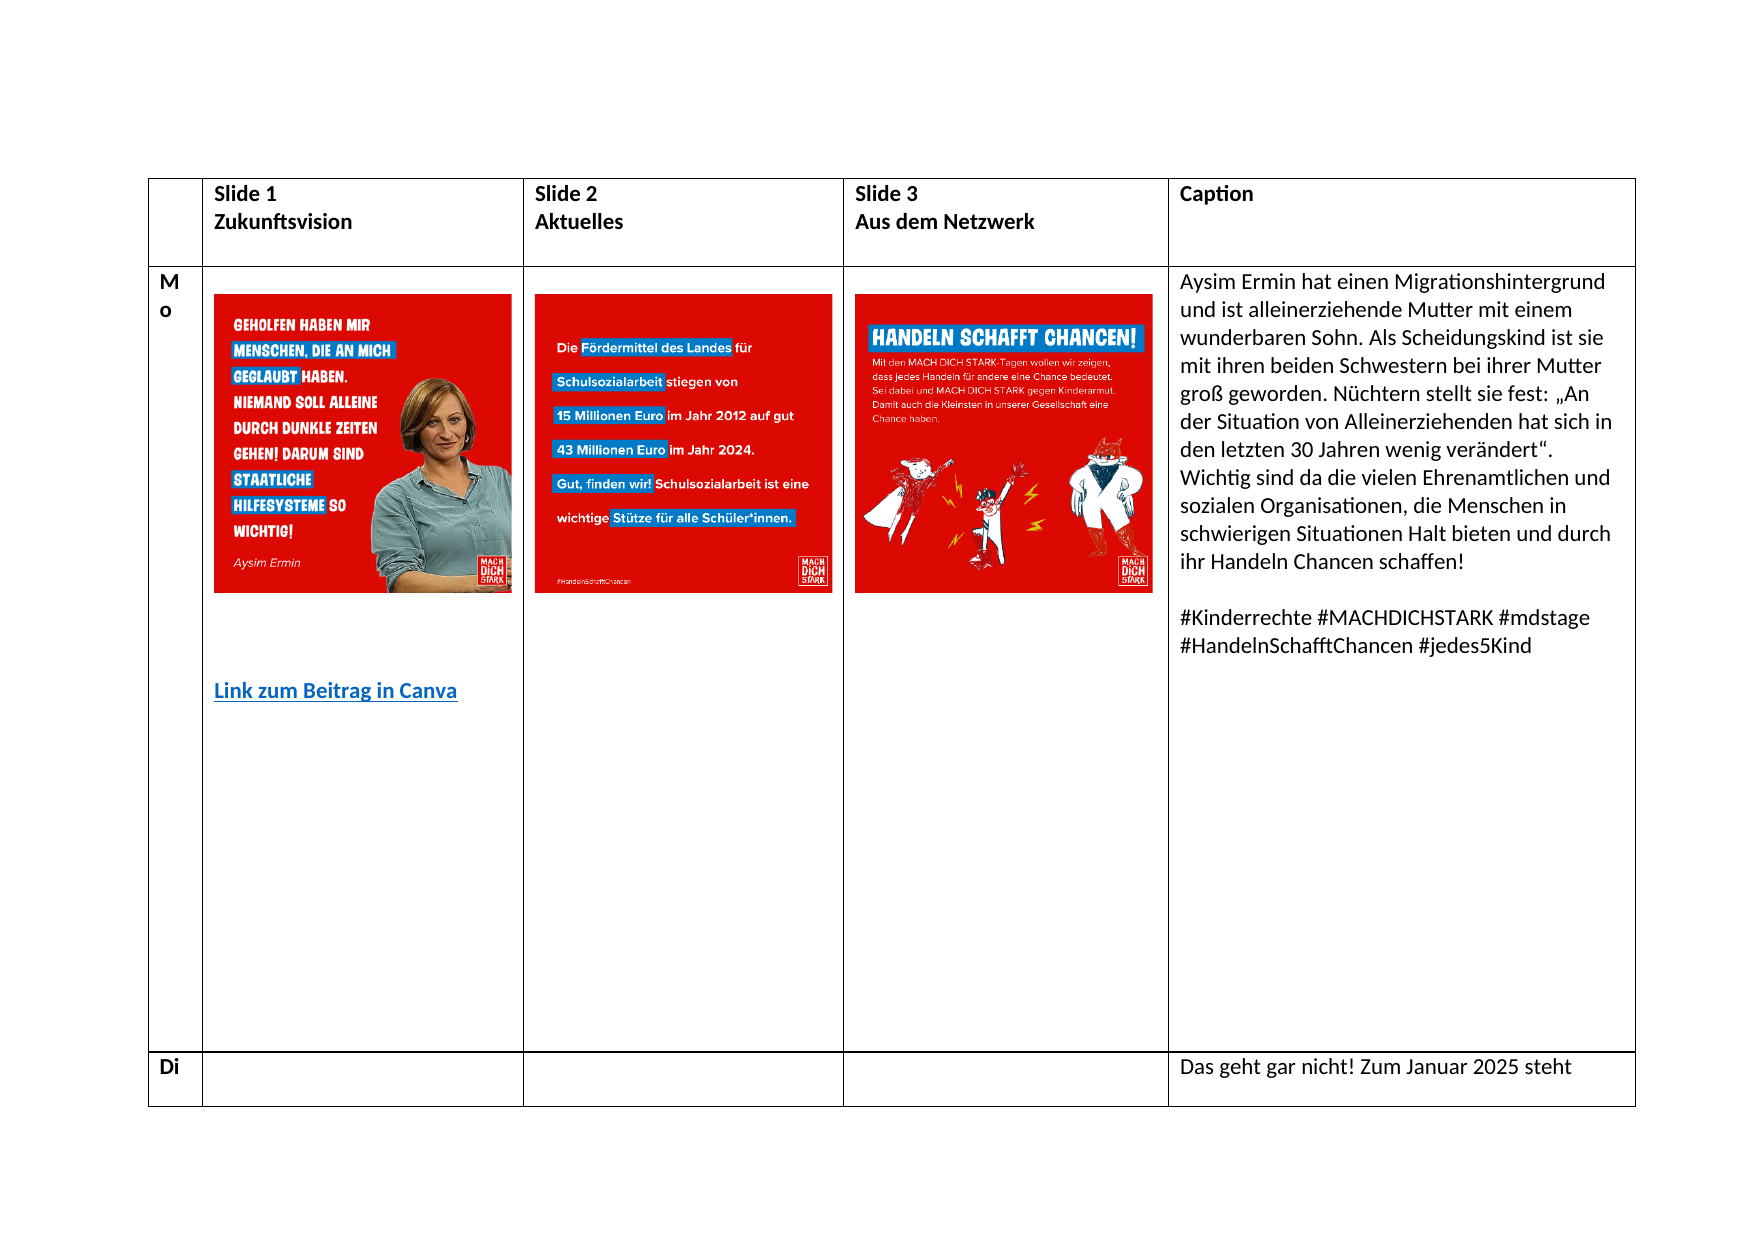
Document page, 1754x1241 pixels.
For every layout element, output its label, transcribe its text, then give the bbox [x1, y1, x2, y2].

table_cell [524, 267, 843, 1051]
picture [855, 294, 1153, 593]
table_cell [1169, 1053, 1635, 1106]
table_cell [524, 1053, 843, 1106]
table_header Caption [1169, 179, 1635, 266]
table_cell Link zum Beitrag in Canva [203, 267, 523, 1051]
picture [534, 294, 833, 593]
table_header Slide 1 Zukunftsvision [203, 179, 523, 266]
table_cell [203, 1053, 523, 1106]
table_cell Aysim Ermin hat einen Migrationshintergrund und ist alleinerziehende Mutter mit einem wunderbaren Sohn. Als Scheidungskind ist sie mit ihren beiden Schwestern bei ihrer Mutter groß geworden. Nüchtern stellt sie fest: „An der Situation von Alleinerziehenden hat sich in den letzten 30 Jahren wenig verändert“. Wichtig sind da die vielen Ehrenamtlichen und sozialen Organisationen, die Menschen in schwierigen Situationen Halt bieten und durch ihr Handeln Chancen schaffen! #Kinderrechte #MACHDICHSTARK #mdstage #HandelnSchafftChancen #jedes5Kind [1169, 267, 1635, 1051]
picture [214, 294, 512, 593]
table_cell [844, 267, 1168, 1051]
table_cell Di [149, 1053, 202, 1106]
table_cell Mo [149, 267, 202, 1051]
table_cell [844, 1053, 1168, 1106]
table_header Slide 2 Aktuelles [524, 179, 843, 266]
table_header Slide 3 Aus dem Netzwerk [844, 179, 1168, 266]
table_header [149, 179, 202, 266]
